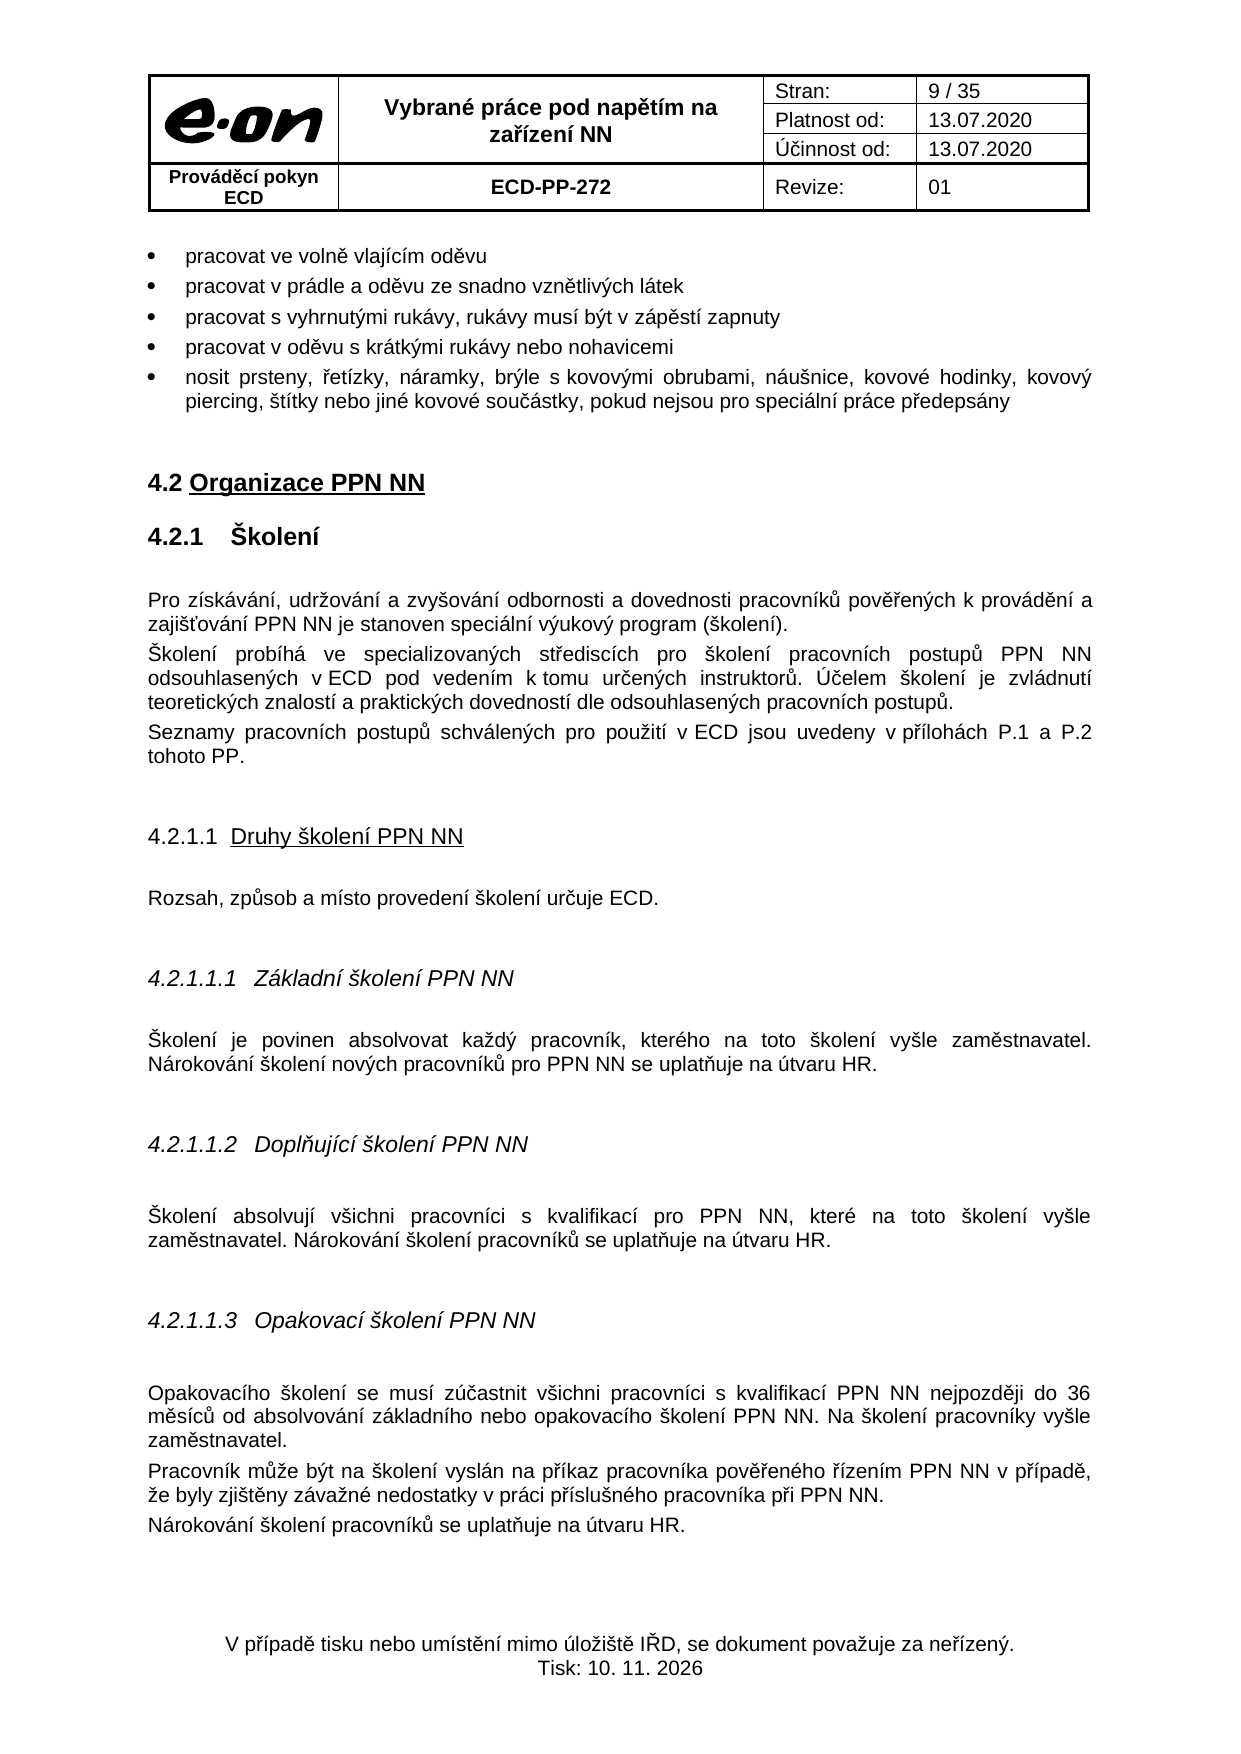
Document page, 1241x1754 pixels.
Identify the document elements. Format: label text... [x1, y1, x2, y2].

text Pro získávání, udržování a zvyšování odbornosti a dovednosti pracovníků pověřených k provádění a zajišťování PPN NN je stanoven speciální výukový program (školení). [148, 587, 1092, 635]
subtitle Doplňující školení PPN NN [148, 1131, 1092, 1157]
text Školení probíhá ve specializovaných střediscích pro školení pracovních postupů PPN NN odsouhlasených v ECD pod vedením k tomu určených instruktorů. Účelem školení je zvládnutí teoretických znalostí a praktických dovedností dle odsouhlasených pracovních postupů. [148, 642, 1092, 713]
text Seznamy pracovních postupů schválených pro použití v ECD jsou uvedeny v přílohách P.1 a P.2 tohoto PP. [148, 720, 1092, 768]
list pracovat v oděvu s krátkými rukávy nebo nohavicemi [148, 335, 1092, 359]
text Nárokování školení pracovníků se uplatňuje na útvaru HR. [148, 1513, 1092, 1537]
list nosit prsteny, řetízky, náramky, brýle s kovovými obrubami, náušnice, kovové hodinky, kovový piercing, štítky nebo jiné kovové součástky, pokud nejsou pro speciální práce předepsány [148, 365, 1092, 413]
subtitle Organizace PPN NN [148, 468, 1092, 497]
list pracovat ve volně vlajícím oděvu [148, 244, 1092, 268]
list pracovat v prádle a oděvu ze snadno vznětlivých látek [148, 274, 1092, 298]
text Školení je povinen absolvovat každý pracovník, kterého na toto školení vyšle zaměstnavatel. Nárokování školení nových pracovníků pro PPN NN se uplatňuje na útvaru HR. [148, 1028, 1092, 1076]
text Školení absolvují všichni pracovníci s kvalifikací pro PPN NN, které na toto školení vyšle zaměstnavatel. Nárokování školení pracovníků se uplatňuje na útvaru HR. [148, 1204, 1092, 1252]
text Rozsah, způsob a místo provedení školení určuje ECD. [148, 886, 1092, 909]
list pracovat s vyhrnutými rukávy, rukávy musí být v zápěstí zapnuty [148, 304, 1092, 329]
text Opakovacího školení se musí zúčastnit všichni pracovníci s kvalifikací PPN NN nejpozději do 36 měsíců od absolvování základního nebo opakovacího školení PPN NN. Na školení pracovníky vyšle zaměstnavatel. [148, 1380, 1092, 1452]
subtitle Školení [148, 522, 1092, 551]
subtitle Opakovací školení PPN NN [148, 1307, 1092, 1333]
subtitle Druhy školení PPN NN [148, 823, 1092, 849]
text Pracovník může být na školení vyslán na příkaz pracovníka pověřeného řízením PPN NN v případě, že byly zjištěny závažné nedostatky v práci příslušného pracovníka při PPN NN. [148, 1458, 1092, 1506]
subtitle Základní školení PPN NN [148, 965, 1092, 991]
